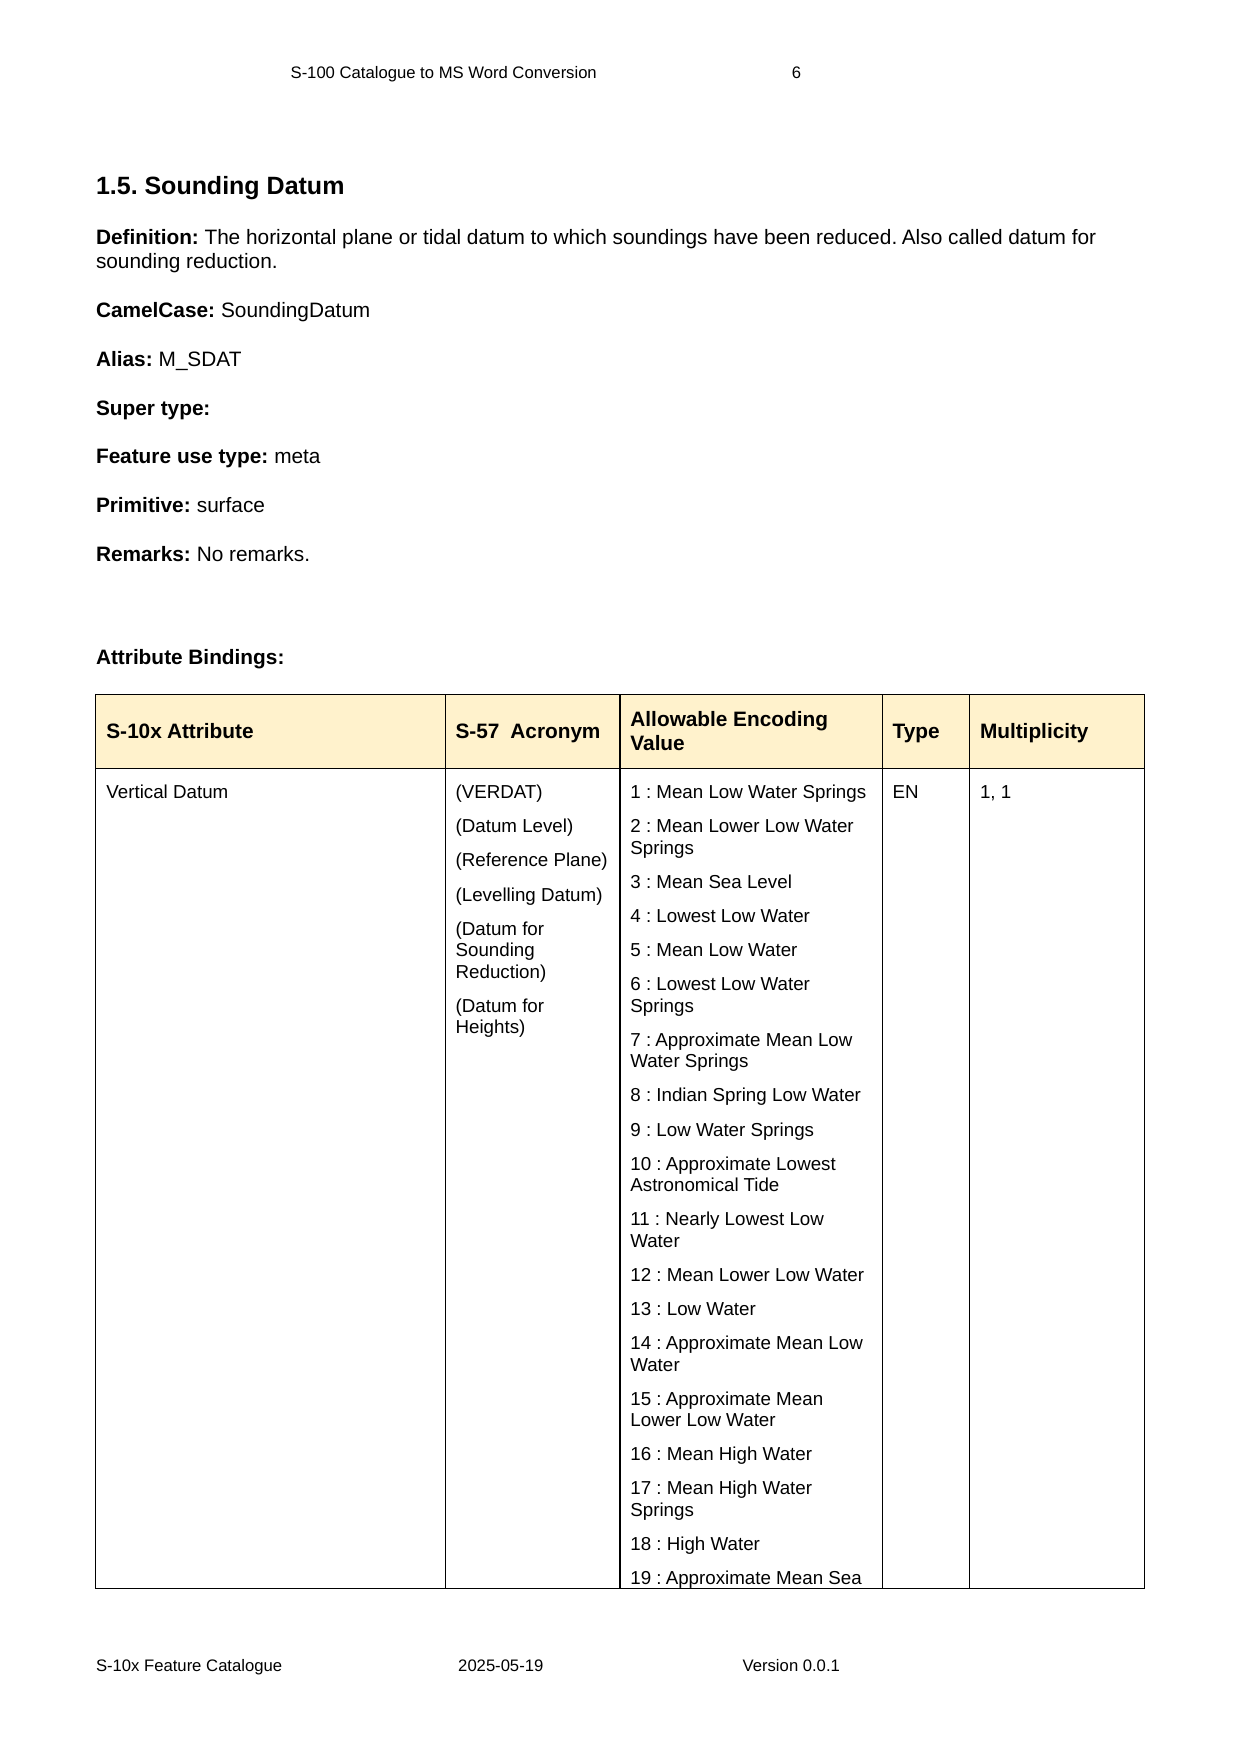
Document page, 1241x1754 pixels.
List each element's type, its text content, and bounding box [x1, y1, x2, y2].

table_header Type [883, 695, 969, 768]
table_cell Vertical Datum [96, 769, 445, 1588]
text CamelCase: SoundingDatum [96, 297, 1144, 321]
table_cell EN [883, 769, 969, 1588]
text Remarks: No remarks. [96, 542, 1144, 566]
table_header S-57 Acronym [446, 695, 619, 768]
text Definition: The horizontal plane or tidal datum to which soundings have been reduced. Also called datum for sounding reduction. [96, 224, 1144, 272]
text Feature use type: meta [96, 444, 1144, 468]
table_header Allowable Encoding Value [621, 695, 882, 768]
table_header S-10x Attribute [96, 695, 445, 768]
text Primitive: surface [96, 493, 1144, 517]
text 1.5. Sounding Datum [96, 171, 1144, 199]
text Super type: [96, 395, 1144, 419]
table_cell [446, 769, 619, 1588]
table_cell 1, 1 [970, 769, 1144, 1588]
text Attribute Bindings: [96, 645, 1144, 669]
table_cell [621, 769, 882, 1588]
table_header Multiplicity [970, 695, 1144, 768]
text Alias: M_SDAT [96, 346, 1144, 370]
